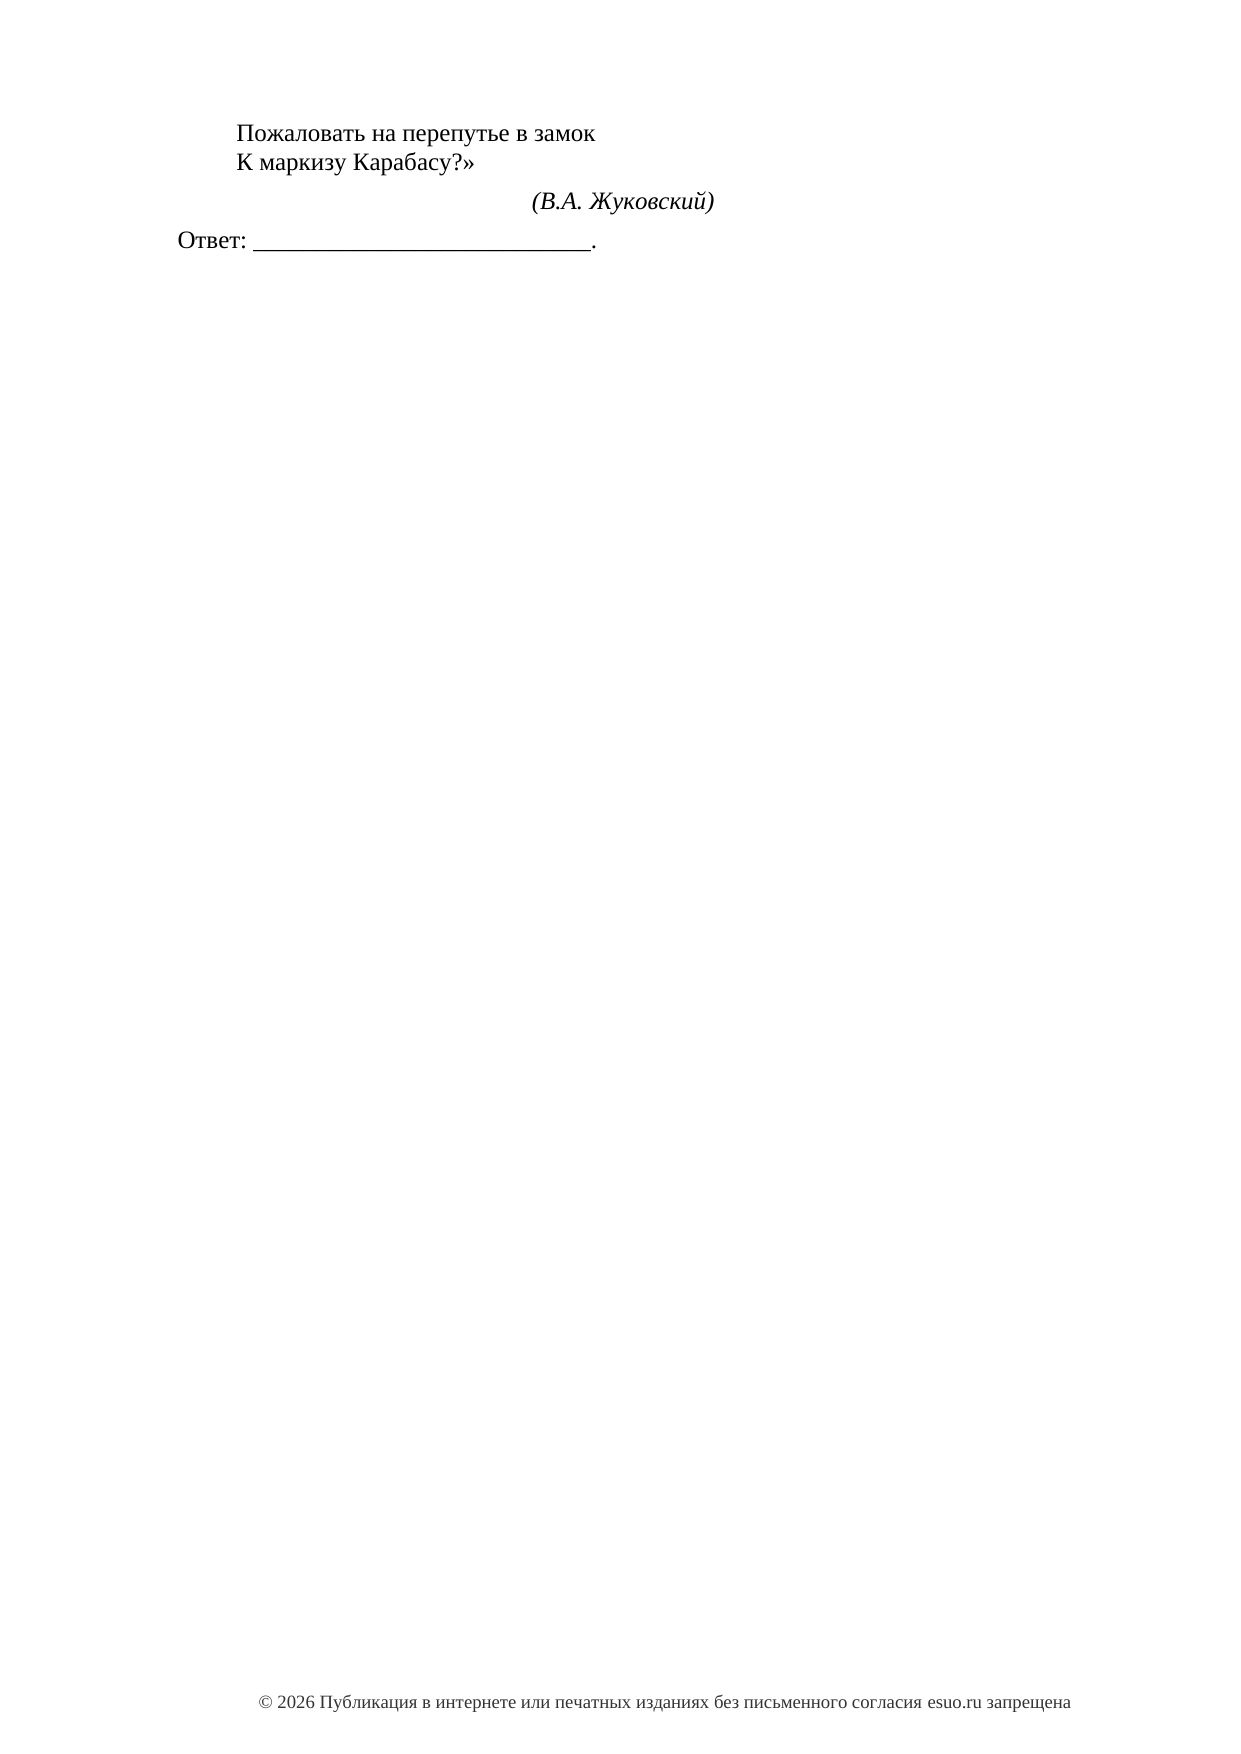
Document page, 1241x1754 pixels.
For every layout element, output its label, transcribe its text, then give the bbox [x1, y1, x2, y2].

text (В.А. Жуковский) [532, 186, 1122, 215]
text Ответ: ___________________________. [177, 225, 1122, 254]
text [236, 118, 1122, 176]
